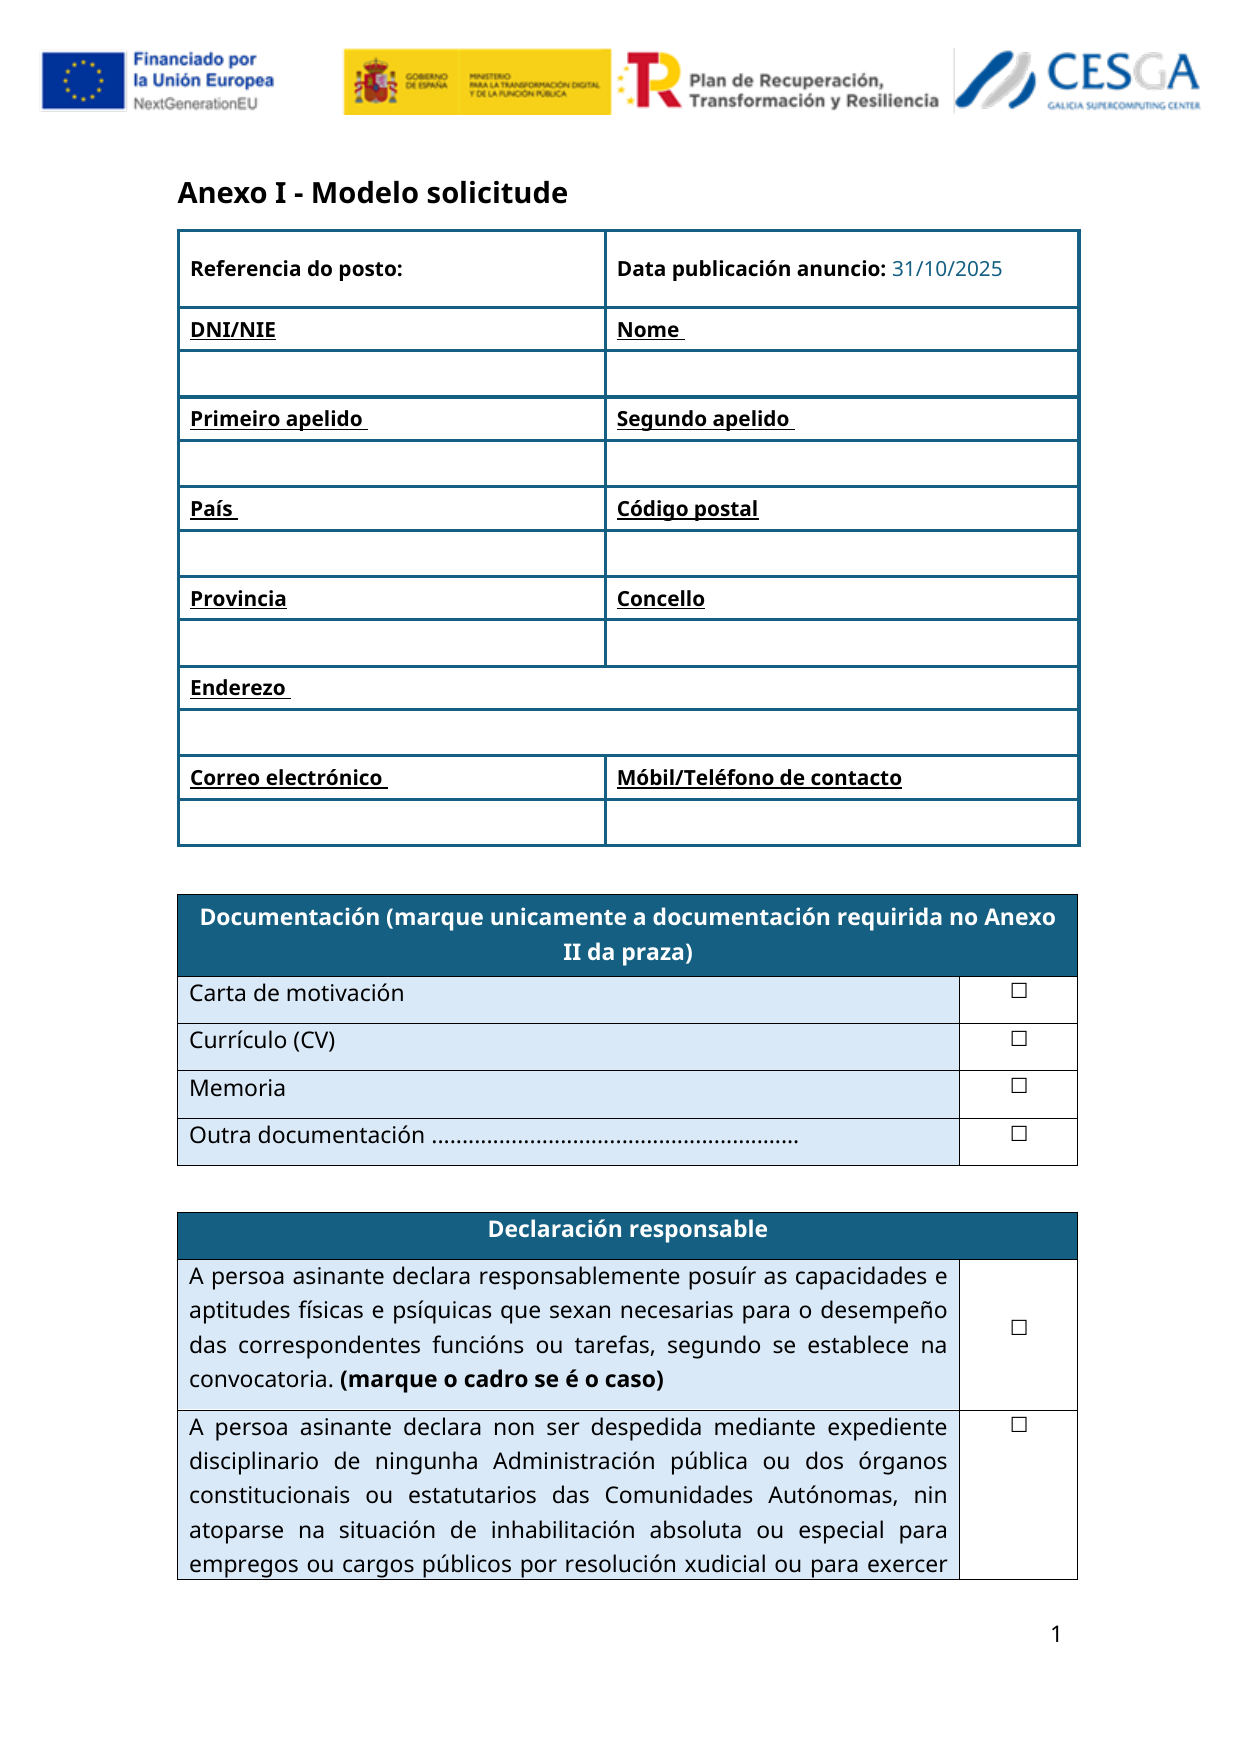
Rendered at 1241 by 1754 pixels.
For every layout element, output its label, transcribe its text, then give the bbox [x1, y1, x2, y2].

table_cell [180, 801, 604, 844]
table_cell Móbil/Teléfono de contacto [607, 757, 1077, 798]
picture [38, 48, 1203, 115]
table_cell Nome [607, 309, 1077, 349]
table_header Declaración responsable [178, 1213, 1077, 1259]
table_cell [180, 711, 1077, 754]
table_cell Memoria [178, 1071, 959, 1118]
table_cell Outra documentación ......................................................…… [178, 1119, 959, 1165]
table_cell [180, 621, 604, 664]
table_cell Carta de motivación [178, 977, 959, 1023]
table_header Documentación (marque unicamente a documentación requirida no Anexo II da praza) [178, 895, 1077, 976]
table_cell Correo electrónico [180, 757, 604, 798]
table_header Data publicación anuncio: 31/10/2025 [607, 232, 1077, 306]
table_cell A persoa asinante declara responsablemente posuír as capacidades e aptitudes físicas e psíquicas que sexan necesarias para o desempeño das correspondentes funcións ou tarefas, segundo se establece na convocatoria. (marque o cadro se é o caso) [178, 1260, 959, 1409]
table_cell Primeiro apelido [180, 399, 604, 439]
table_cell [607, 352, 1077, 395]
table_cell [180, 442, 604, 485]
table_cell Código postal [607, 488, 1077, 528]
table_cell País [180, 488, 604, 528]
table_cell [180, 532, 604, 575]
text Anexo I - Modelo solicitude [177, 173, 1063, 212]
table_cell Provincia [180, 578, 604, 618]
table_cell [607, 532, 1077, 575]
table_cell DNI/NIE [180, 309, 604, 349]
table_header Referencia do posto: [180, 232, 604, 306]
table_cell Segundo apelido [607, 399, 1077, 439]
table_cell Enderezo [180, 668, 1077, 708]
table_cell Currículo (CV) [178, 1024, 959, 1070]
table_cell [180, 352, 604, 395]
table_cell [607, 442, 1077, 485]
table_cell [607, 621, 1077, 664]
table_cell [607, 801, 1077, 844]
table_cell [178, 1411, 959, 1579]
table_cell Concello [607, 578, 1077, 618]
